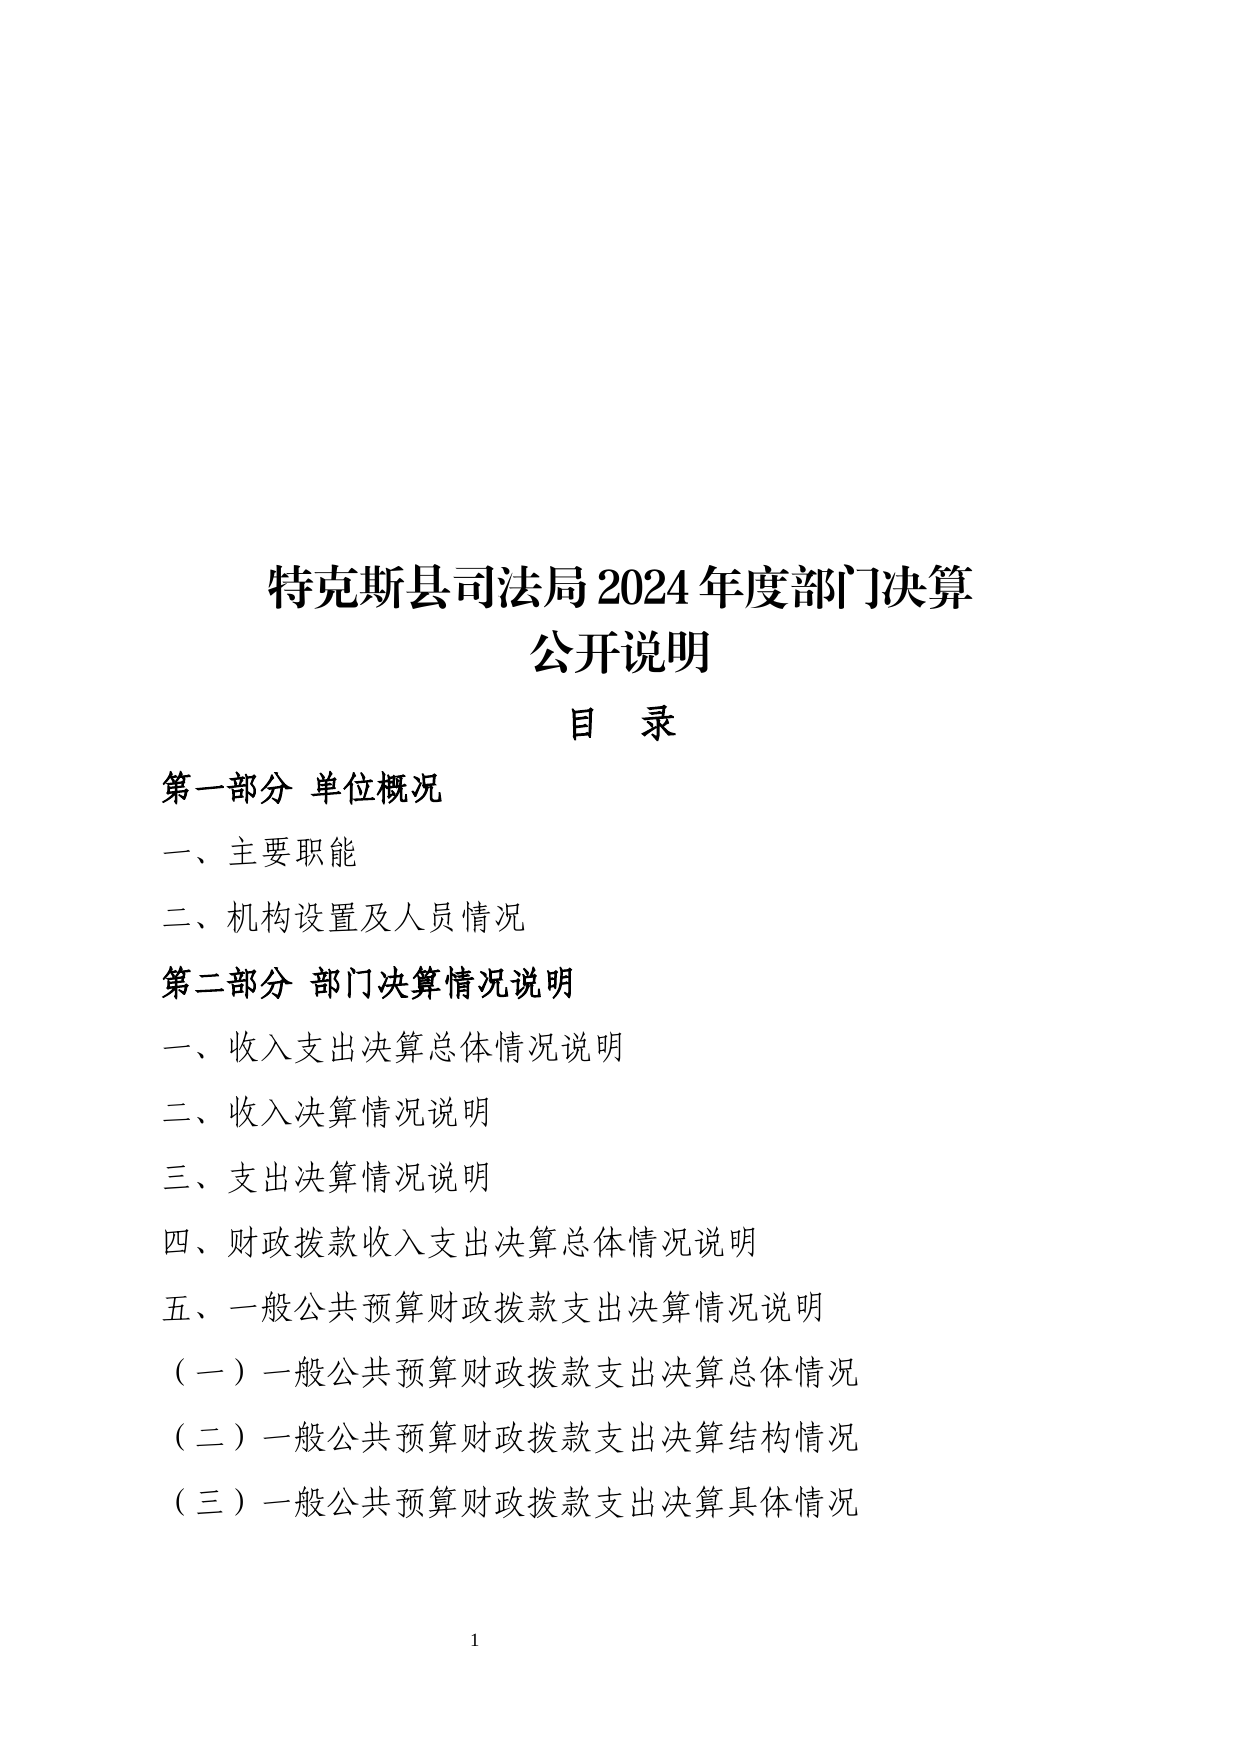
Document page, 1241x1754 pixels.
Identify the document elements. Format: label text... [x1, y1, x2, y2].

text 特克斯县司法局2024年度部门决算 [159, 558, 1081, 623]
text 目 录 [159, 688, 1081, 753]
text （三）一般公共预算财政拨款支出决算具体情况 [159, 1468, 1081, 1533]
text 二、收入决算情况说明 [159, 1078, 1081, 1143]
text 五、一般公共预算财政拨款支出决算情况说明 [159, 1273, 1081, 1338]
text 三、支出决算情况说明 [159, 1143, 1081, 1208]
text （二）一般公共预算财政拨款支出决算结构情况 [159, 1403, 1081, 1468]
text 公开说明 [159, 623, 1081, 688]
text （一）一般公共预算财政拨款支出决算总体情况 [159, 1338, 1081, 1403]
text 第一部分 单位概况 [159, 753, 1081, 818]
text 四、财政拨款收入支出决算总体情况说明 [159, 1208, 1081, 1273]
text 一、收入支出决算总体情况说明 [159, 1013, 1081, 1078]
text 一、主要职能 [159, 818, 1081, 883]
text 第二部分 部门决算情况说明 [159, 948, 1081, 1013]
text 二、机构设置及人员情况 [159, 883, 1081, 948]
